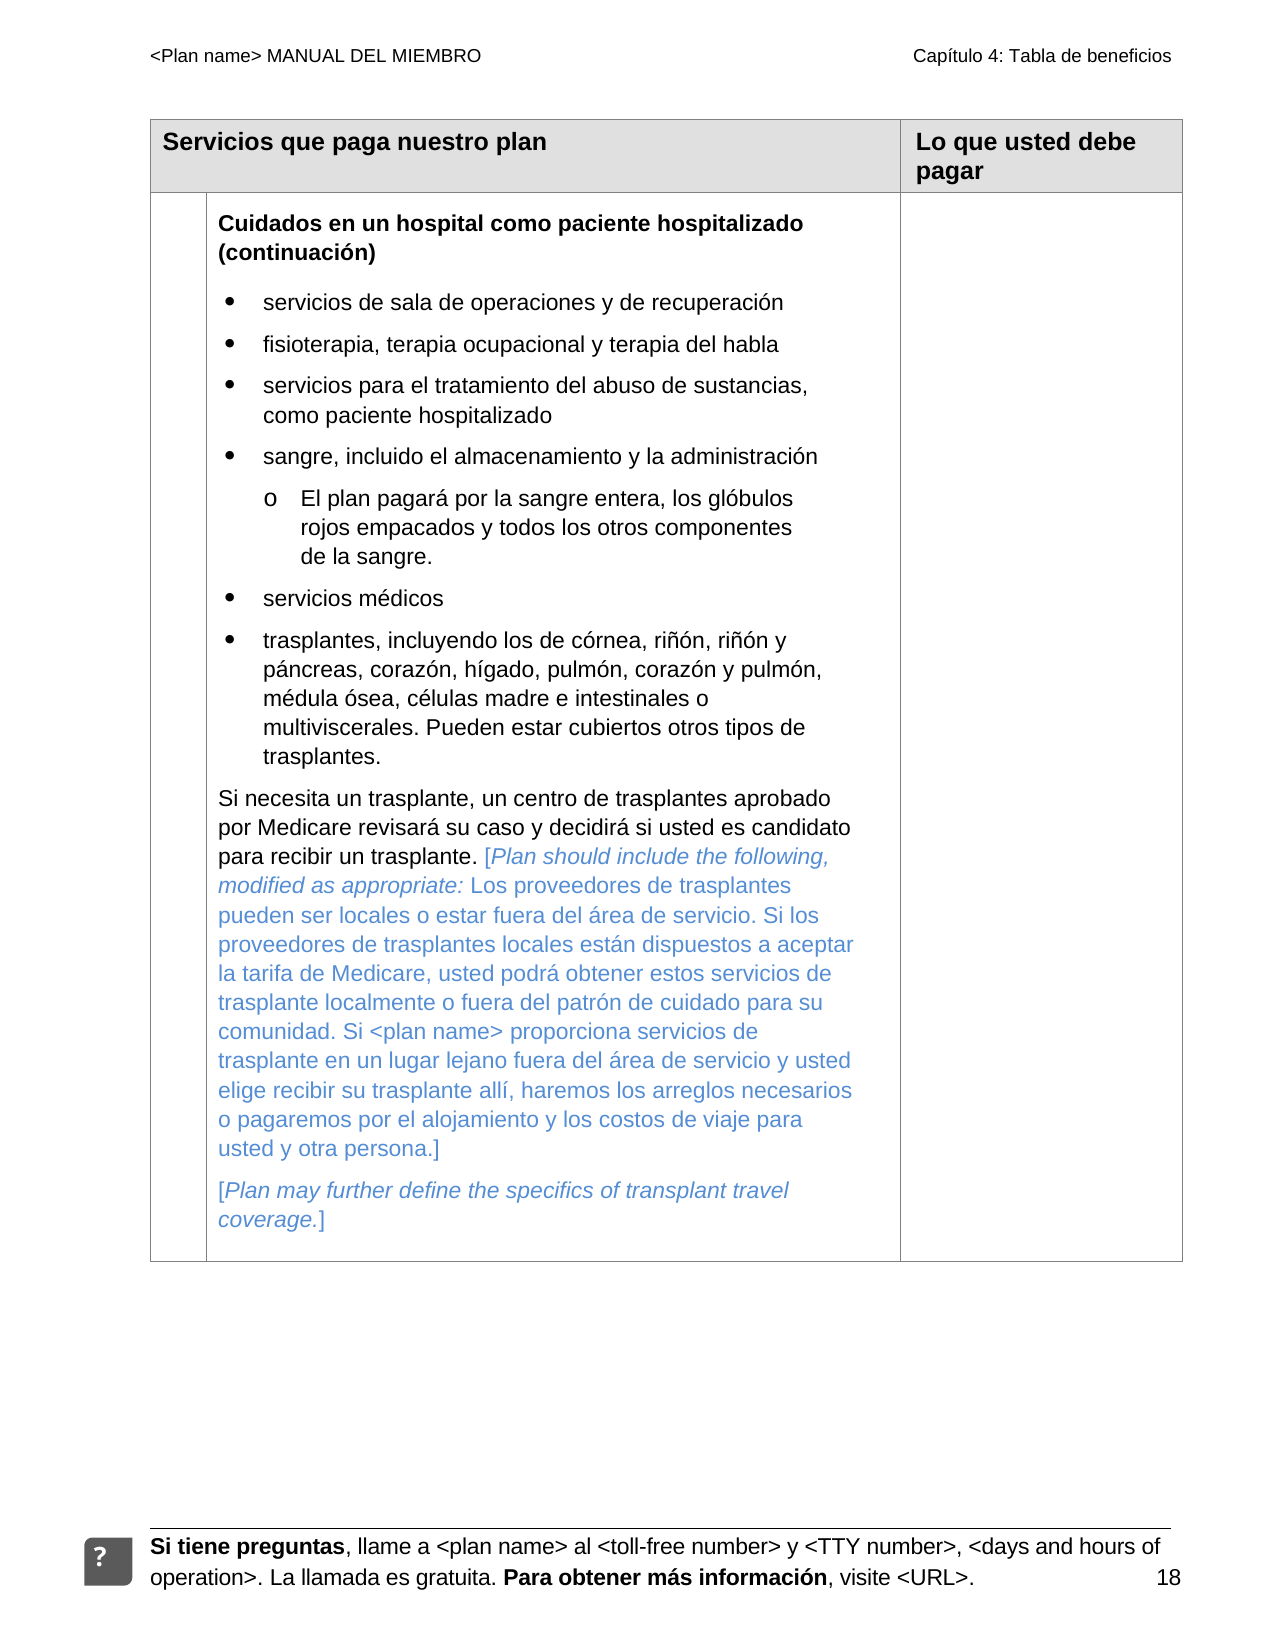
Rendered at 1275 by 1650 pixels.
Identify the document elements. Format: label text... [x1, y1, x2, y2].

table_header Servicios que paga nuestro plan [151, 120, 900, 192]
table_header Lo que usted debe pagar [901, 120, 1182, 192]
table_cell [901, 193, 1182, 1261]
table_cell Cuidados en un hospital como paciente hospitalizado (continuación) servicios de sala de operaciones y de recuperación fisioterapia, terapia ocupacional y terapia del habla servicios para el tratamiento del abuso de sustancias, como paciente hospitalizado sangre, incluido el almacenamiento y la administración El plan pagará por la sangre entera, los glóbulos rojos empacados y todos los otros componentes de la sangre. servicios médicos trasplantes, incluyendo los de córnea, riñón, riñón y páncreas, corazón, hígado, pulmón, corazón y pulmón, médula ósea, células madre e intestinales o multiviscerales. Pueden estar cubiertos otros tipos de trasplantes. Si necesita un trasplante, un centro de trasplantes aprobado por Medicare revisará su caso y decidirá si usted es candidato para recibir un trasplante. [Plan should include the following, modified as appropriate: Los proveedores de trasplantes pueden ser locales o estar fuera del área de servicio. Si los proveedores de trasplantes locales están dispuestos a aceptar la tarifa de Medicare, usted podrá obtener estos servicios de trasplante localmente o fuera del patrón de cuidado para su comunidad. Si <plan name> proporciona servicios de trasplante en un lugar lejano fuera del área de servicio y usted elige recibir su trasplante allí, haremos los arreglos necesarios o pagaremos por el alojamiento y los costos de viaje para usted y otra persona.] [Plan may further define the specifics of transplant travel coverage.] [207, 193, 900, 1261]
table_cell [151, 193, 206, 1261]
